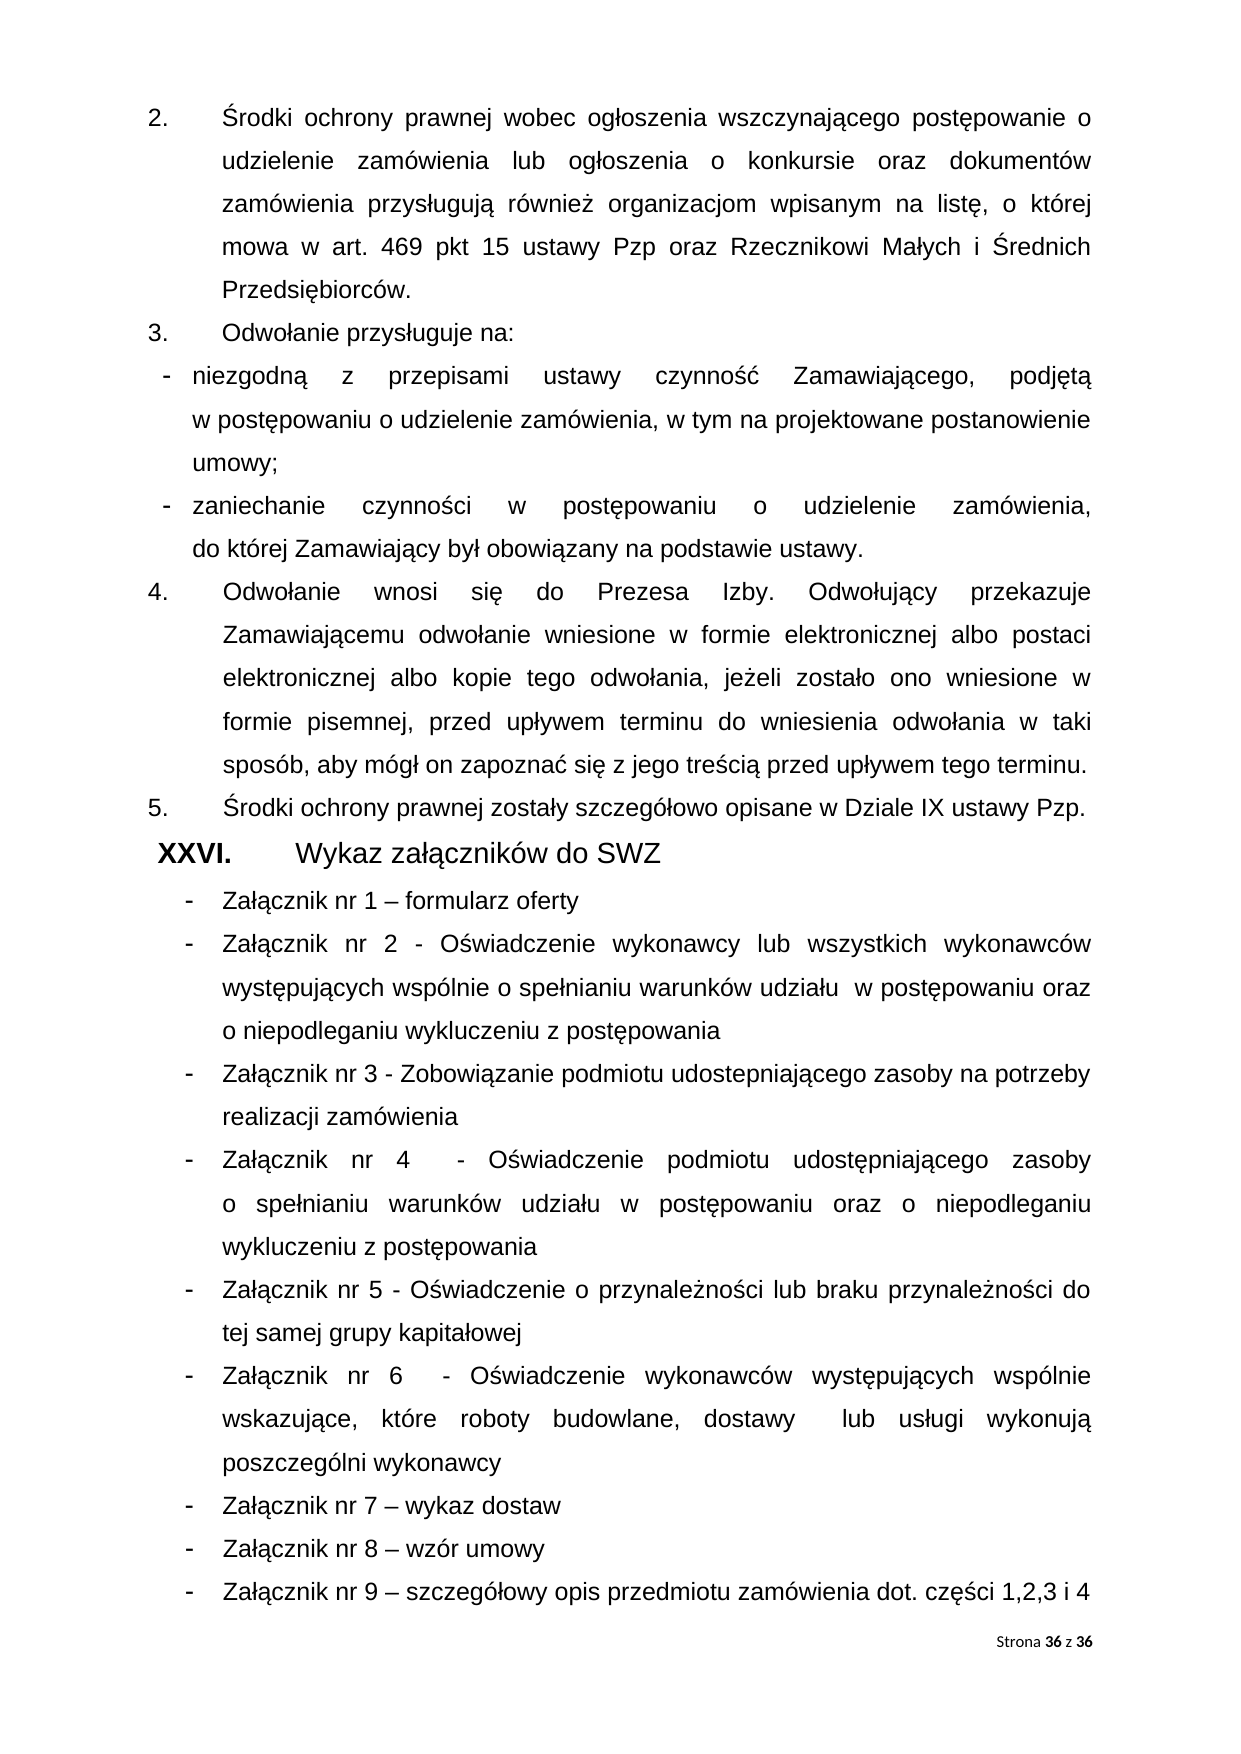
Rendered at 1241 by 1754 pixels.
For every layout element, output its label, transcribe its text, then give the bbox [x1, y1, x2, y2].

list Załącznik nr 5 - Oświadczenie o przynależności lub braku przynależności do tej samej grupy kapitałowej [185, 1275, 1092, 1347]
list Załącznik nr 1 – formularz oferty [185, 886, 1092, 915]
list Odwołanie przysługuje na: [148, 318, 1092, 347]
list Odwołanie wnosi się do Prezesa Izby. Odwołujący przekazuje Zamawiającemu odwołanie wniesione w formie elektronicznej albo postaci elektronicznej albo kopie tego odwołania, jeżeli zostało ono wniesione w formie pisemnej, przed upływem terminu do wniesienia odwołania w taki sposób, aby mógł on zapoznać się z jego treścią przed upływem tego terminu. [148, 577, 1092, 778]
list zaniechanie czynności w postępowaniu o udzielenie zamówienia, do której Zamawiający był obowiązany na podstawie ustawy. [162, 491, 1092, 563]
list Załącznik nr 9 – szczegółowy opis przedmiotu zamówienia dot. części 1,2,3 i 4 [185, 1577, 1092, 1606]
list Środki ochrony prawnej zostały szczegółowo opisane w Dziale IX ustawy Pzp. [148, 793, 1092, 822]
list Załącznik nr 3 - Zobowiązanie podmiotu udostepniającego zasoby na potrzeby realizacji zamówienia [185, 1059, 1092, 1131]
list Załącznik nr 2 - Oświadczenie wykonawcy lub wszystkich wykonawców występujących wspólnie o spełnianiu warunków udziału w postępowaniu oraz o niepodleganiu wykluczeniu z postępowania [185, 929, 1092, 1044]
list niezgodną z przepisami ustawy czynność Zamawiającego, podjętą w postępowaniu o udzielenie zamówienia, w tym na projektowane postanowienie umowy; [162, 361, 1092, 476]
list Środki ochrony prawnej wobec ogłoszenia wszczynającego postępowanie o udzielenie zamówienia lub ogłoszenia o konkursie oraz dokumentów zamówienia przysługują również organizacjom wpisanym na listę, o której mowa w art. 469 pkt 15 ustawy Pzp oraz Rzecznikowi Małych i Średnich Przedsiębiorców. [148, 103, 1092, 304]
list Załącznik nr 8 – wzór umowy [185, 1534, 1092, 1563]
list Załącznik nr 4 - Oświadczenie podmiotu udostępniającego zasoby o spełnianiu warunków udziału w postępowaniu oraz o niepodleganiu wykluczeniu z postępowania [185, 1145, 1092, 1260]
list Wykaz załączników do SWZ [223, 836, 1092, 869]
list Załącznik nr 6 - Oświadczenie wykonawców występujących wspólnie wskazujące, które roboty budowlane, dostawy lub usługi wykonują poszczególni wykonawcy [185, 1361, 1092, 1476]
list Załącznik nr 7 – wykaz dostaw [185, 1491, 1092, 1519]
